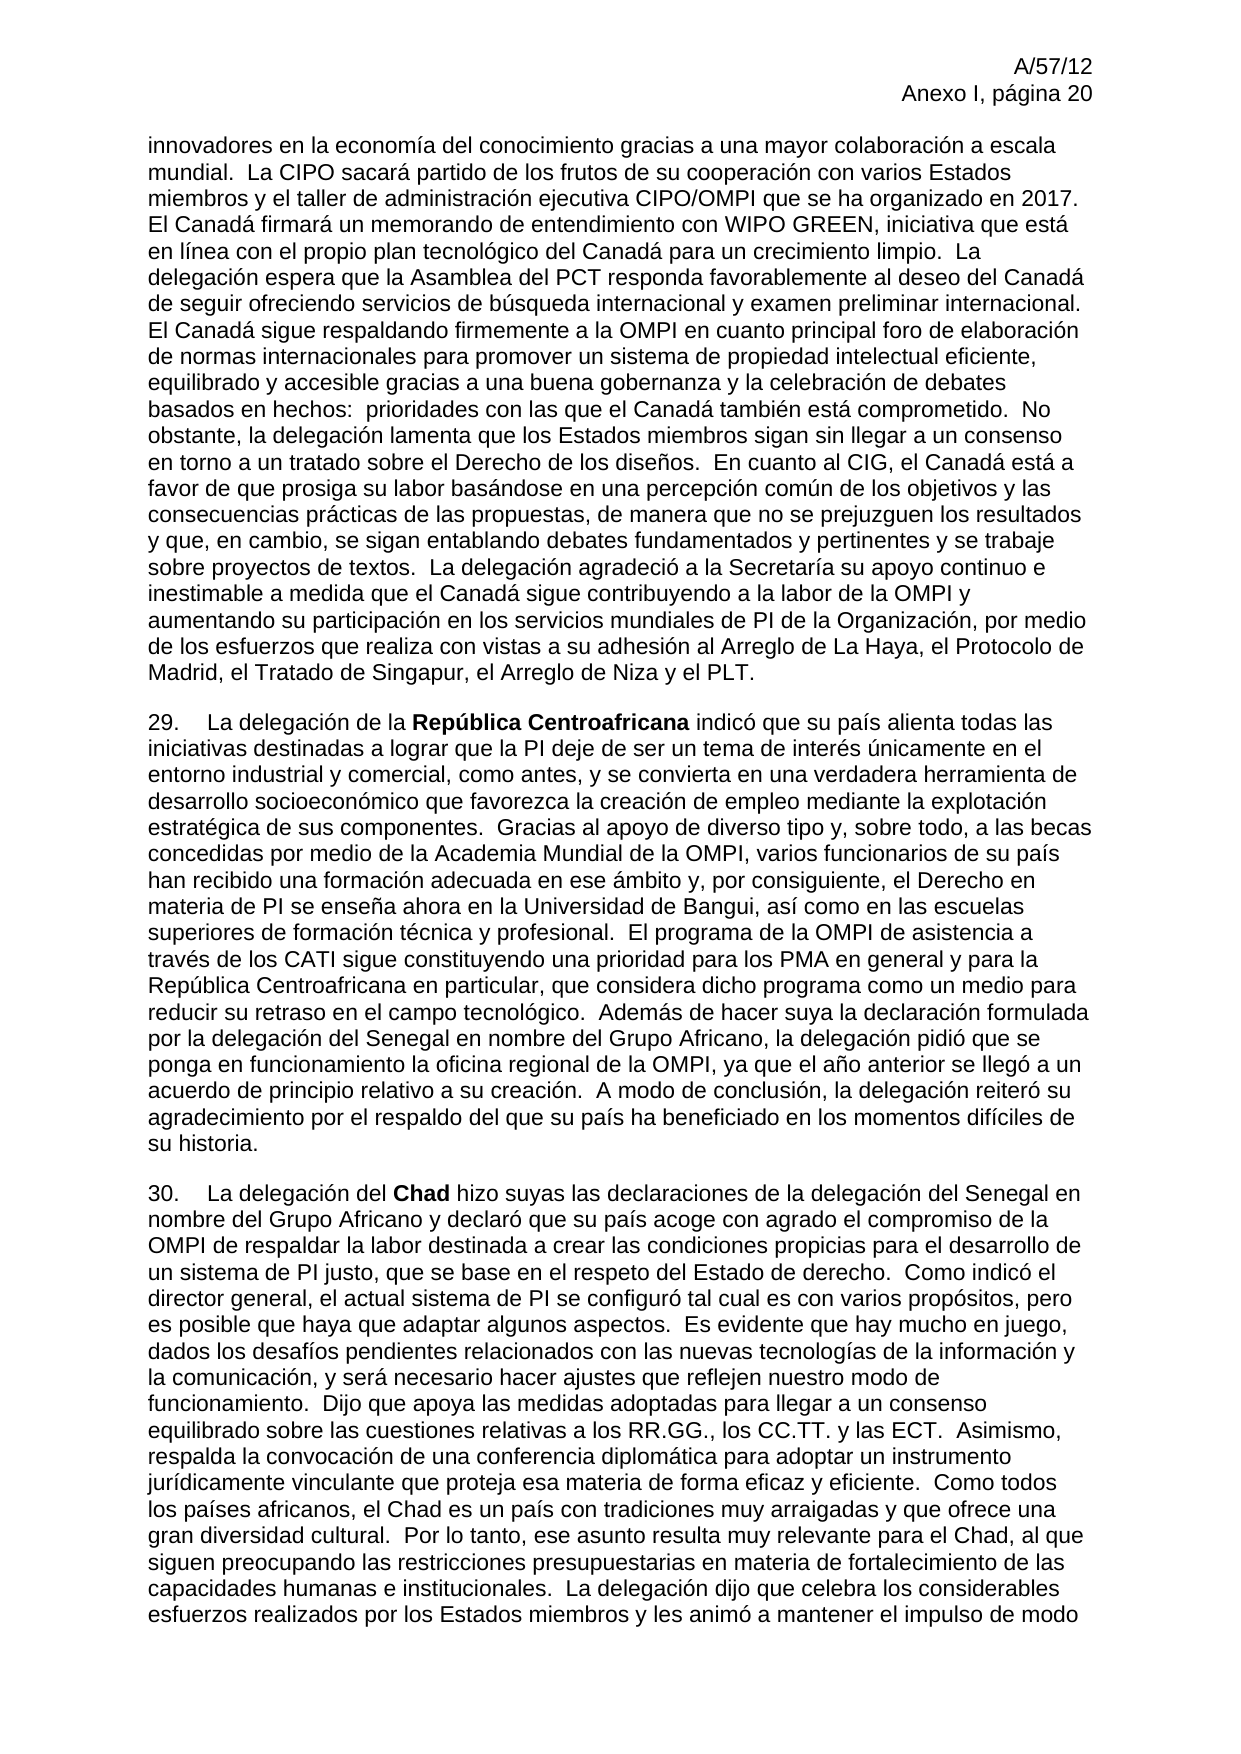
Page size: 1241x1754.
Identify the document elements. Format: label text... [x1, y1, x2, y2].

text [148, 1179, 1092, 1627]
text La delegación de la República Centroafricana indicó que su país alienta todas las iniciativas destinadas a lograr que la PI deje de ser un tema de interés únicamente en el entorno industrial y comercial, como antes, y se convierta en una verdadera herramienta de desarrollo socioeconómico que favorezca la creación de empleo mediante la explotación estratégica de sus componentes. Gracias al apoyo de diverso tipo y, sobre todo, a las becas concedidas por medio de la Academia Mundial de la OMPI, varios funcionarios de su país han recibido una formación adecuada en ese ámbito y, por consiguiente, el Derecho en materia de PI se enseña ahora en la Universidad de Bangui, así como en las escuelas superiores de formación técnica y profesional. El programa de la OMPI de asistencia a través de los CATI sigue constituyendo una prioridad para los PMA en general y para la República Centroafricana en particular, que considera dicho programa como un medio para reducir su retraso en el campo tecnológico. Además de hacer suya la declaración formulada por la delegación del Senegal en nombre del Grupo Africano, la delegación pidió que se ponga en funcionamiento la oficina regional de la OMPI, ya que el año anterior se llegó a un acuerdo de principio relativo a su creación. A modo de conclusión, la delegación reiteró su agradecimiento por el respaldo del que su país ha beneficiado en los momentos difíciles de su historia. [148, 708, 1092, 1157]
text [148, 132, 1092, 686]
